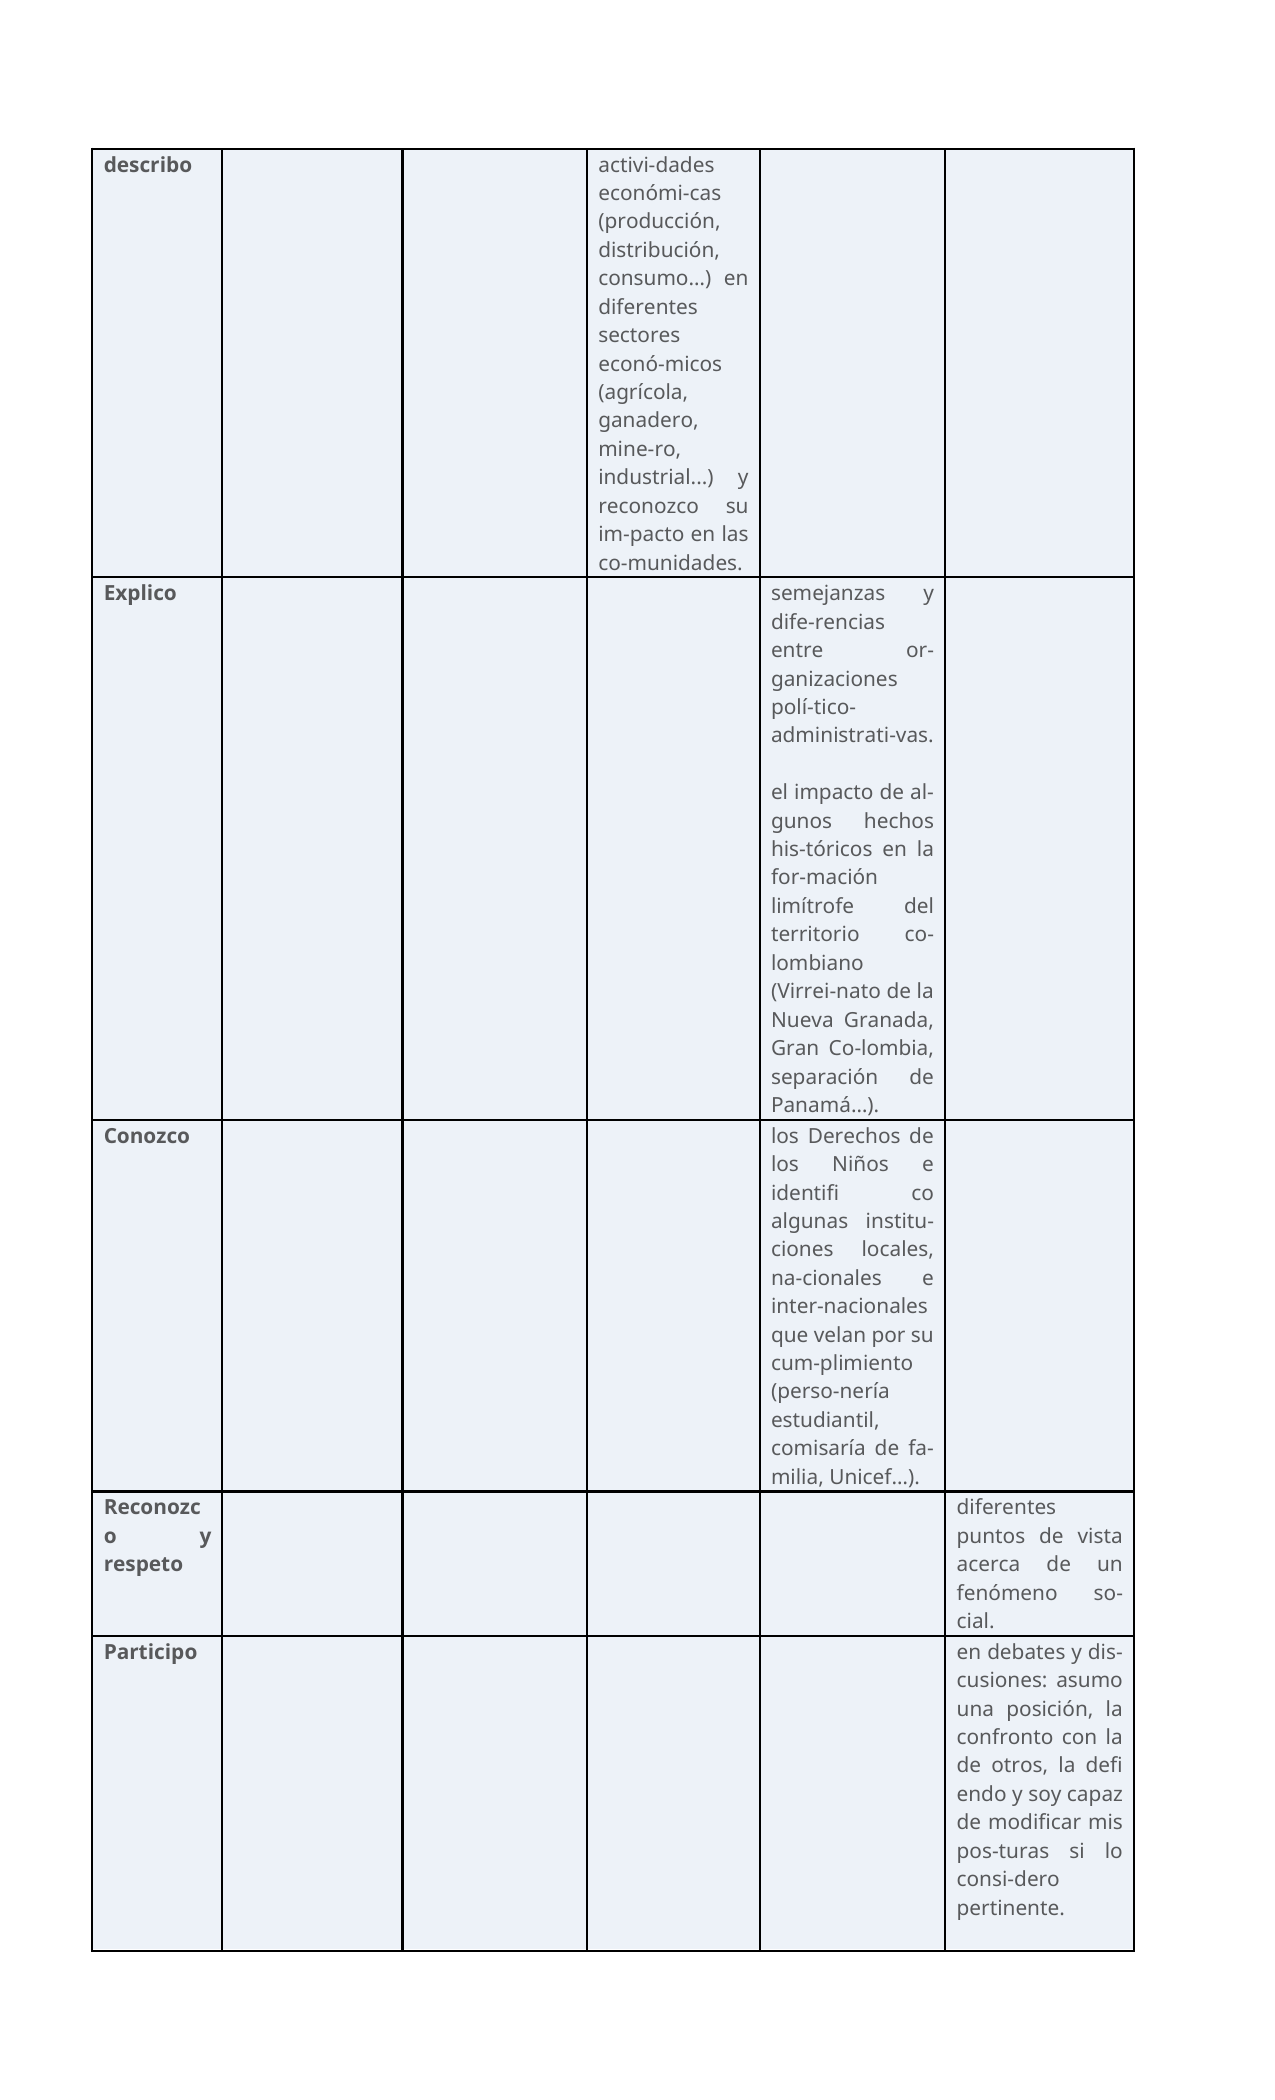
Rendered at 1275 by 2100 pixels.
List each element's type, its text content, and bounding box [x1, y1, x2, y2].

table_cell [588, 150, 759, 576]
table_cell los Derechos de los Niños e identifi co algunas institu-ciones locales, na-cionales e inter-nacionales que velan por su cum-plimiento (perso-nería estudiantil, comisaría de fa-milia, Unicef…). [761, 1121, 944, 1490]
table_cell Participo [93, 1637, 221, 1949]
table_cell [93, 150, 221, 576]
table_cell [946, 1121, 1133, 1490]
table_cell Reconozco y respeto [93, 1493, 221, 1635]
table_cell [588, 1637, 759, 1949]
table_cell [404, 1637, 586, 1949]
table_cell [588, 1493, 759, 1635]
table_cell [223, 1637, 401, 1949]
table_cell semejanzas y dife-rencias entre or-ganizaciones polí-tico-administrati-vas. el impacto de al-gunos hechos his-tóricos en la for-mación limítrofe del territorio co-lombiano (Virrei-nato de la Nueva Granada, Gran Co-lombia, separación de Panamá…). [761, 578, 944, 1119]
table_cell [946, 578, 1133, 1119]
table_cell [404, 1121, 586, 1490]
table_cell [223, 150, 401, 576]
table_cell Explico [93, 578, 221, 1119]
table_cell [761, 150, 944, 576]
table_cell [223, 1493, 401, 1635]
table_cell [761, 1493, 944, 1635]
table_cell [223, 1121, 401, 1490]
table_cell [404, 150, 586, 576]
table_cell [404, 1493, 586, 1635]
table_cell [404, 578, 586, 1119]
table_cell [223, 578, 401, 1119]
table_cell [761, 1637, 944, 1949]
table_cell diferentes puntos de vista acerca de un fenómeno so-cial. [946, 1493, 1133, 1635]
table_cell [588, 578, 759, 1119]
table_cell [946, 150, 1133, 576]
table_cell Conozco [93, 1121, 221, 1490]
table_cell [946, 1637, 1133, 1949]
table_cell [588, 1121, 759, 1490]
